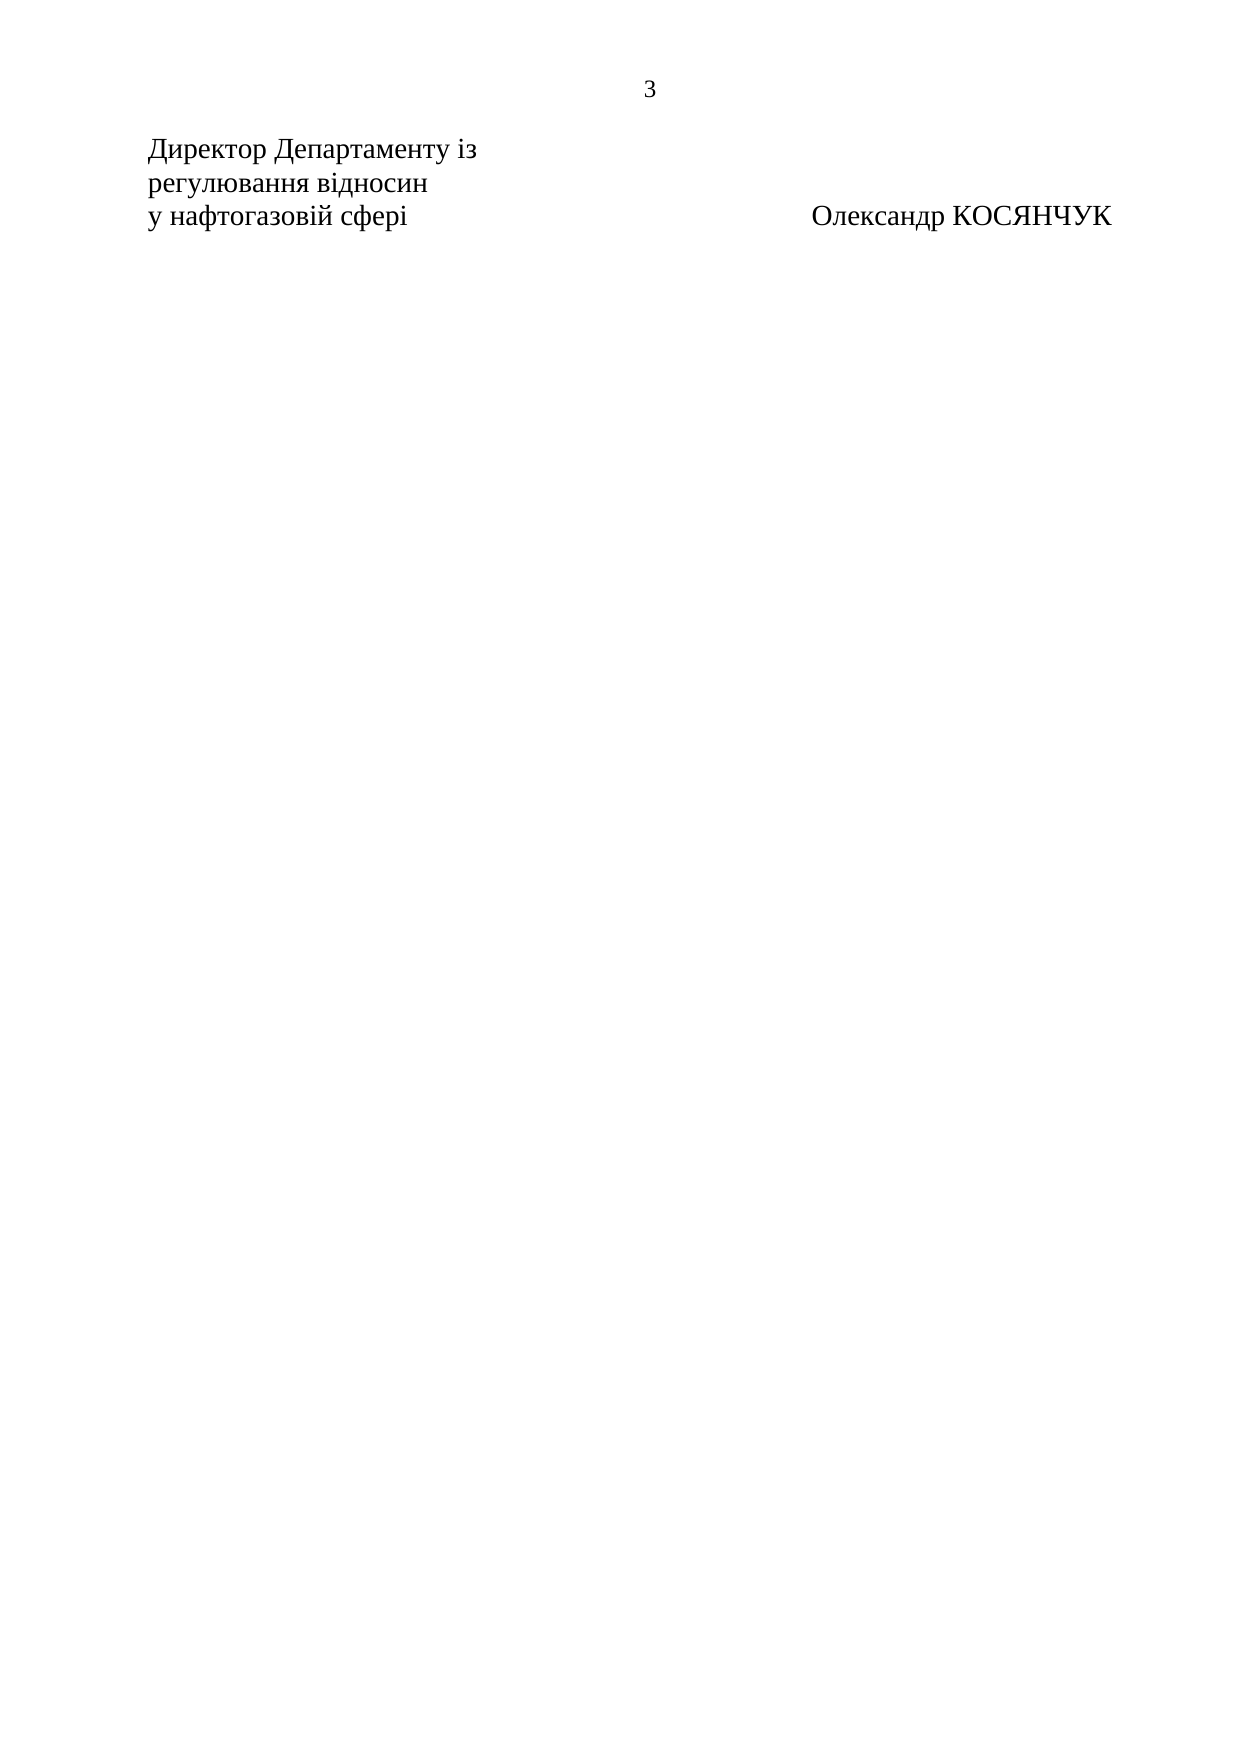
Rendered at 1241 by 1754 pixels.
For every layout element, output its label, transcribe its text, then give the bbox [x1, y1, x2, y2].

subtitle регулювання відносин [148, 165, 1152, 198]
subtitle у нафтогазовій сфері Олександр КОСЯНЧУК [148, 198, 1152, 232]
text Директор Департаменту із [148, 131, 1152, 165]
